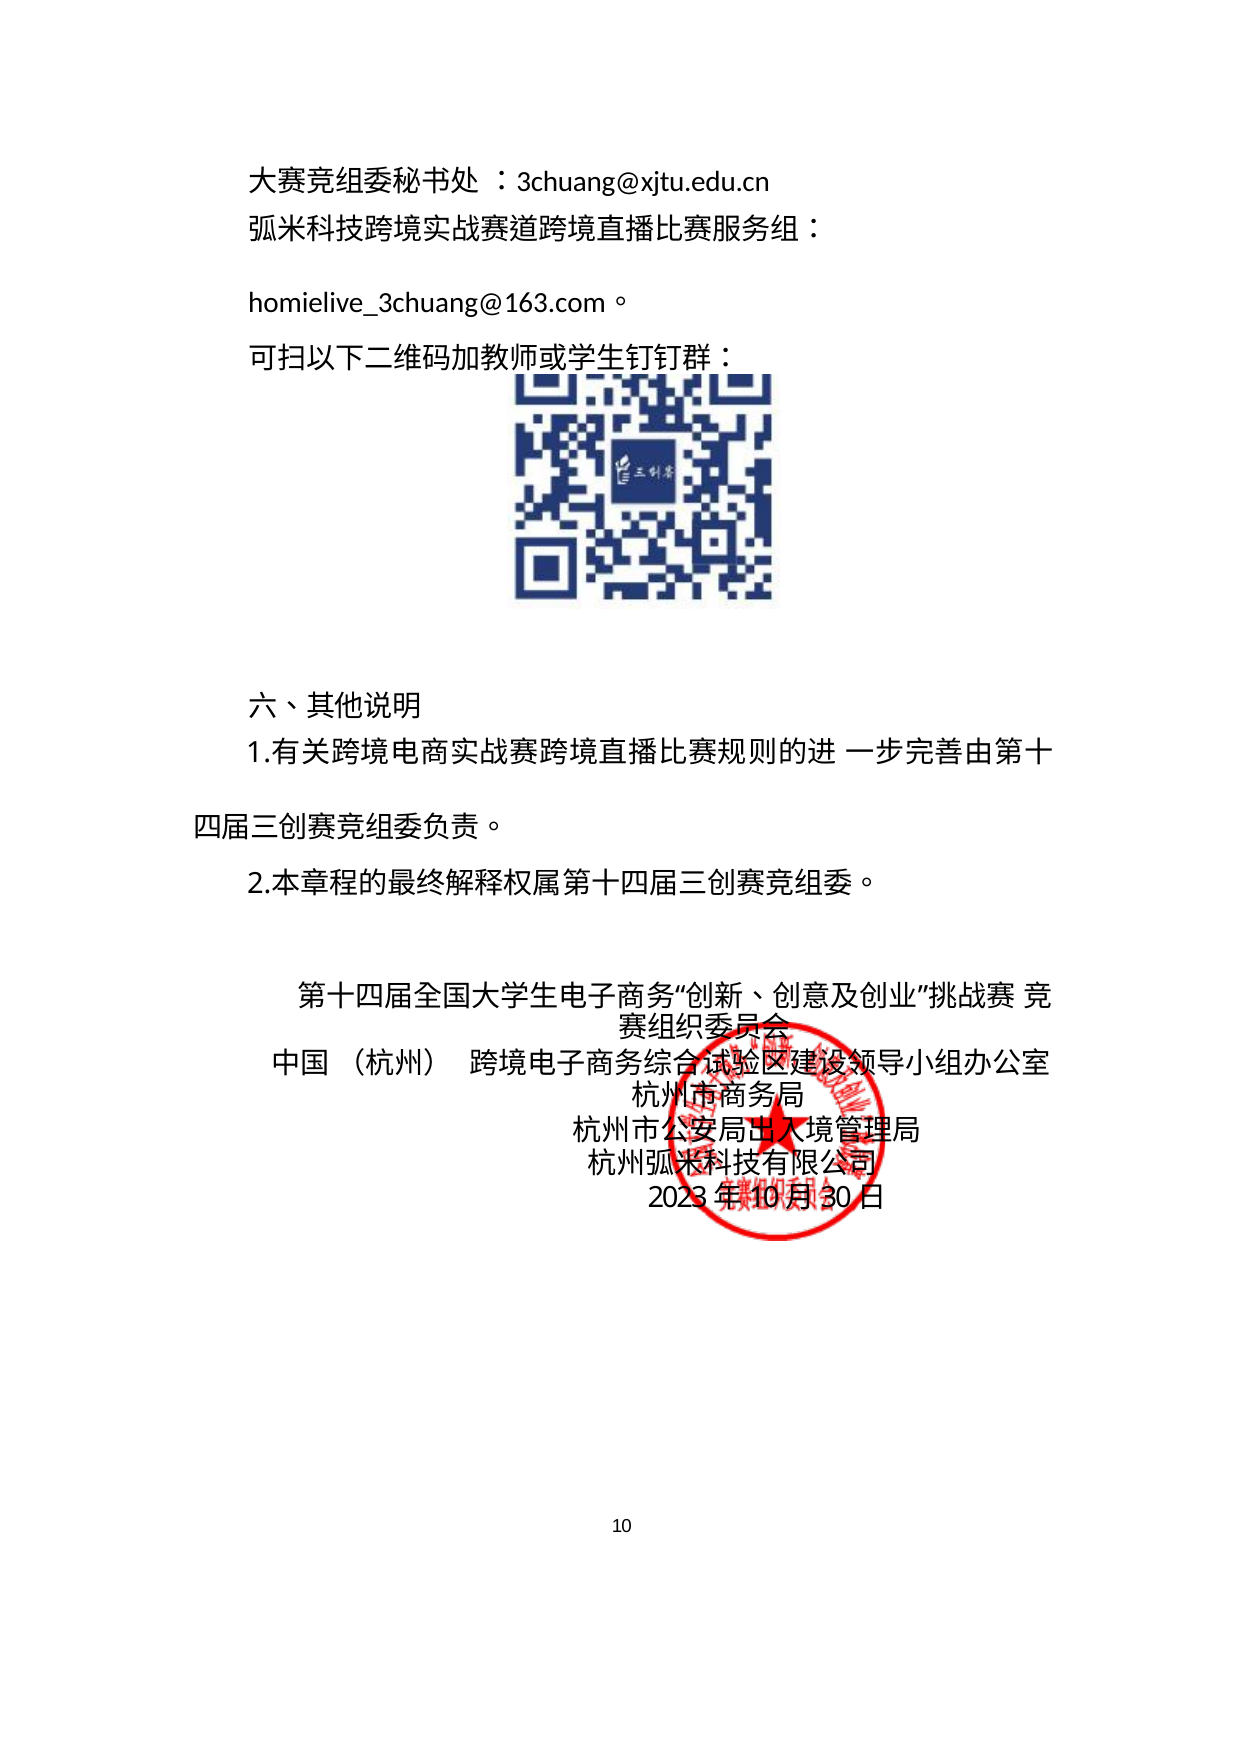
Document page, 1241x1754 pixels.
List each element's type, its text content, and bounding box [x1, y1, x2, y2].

text 弧米科技跨境实战赛道跨境直播比赛服务组： [249, 222, 1054, 284]
text 2023年10月30日 [647, 1181, 1054, 1214]
picture [507, 374, 781, 609]
text 杭州市公安局出入境管理局 [573, 1114, 1054, 1147]
text 杭州弧米科技有限公司 [587, 1147, 1054, 1181]
text 中国 （杭州） 跨境电子商务综合试验区建设领导小组办公室 杭州市商务局 [271, 1047, 1053, 1113]
text homielive_3chuang@163.com。 [248, 284, 1054, 319]
text 六、其他说明 [249, 690, 1054, 723]
picture [667, 1214, 886, 1241]
text 四届三创赛竞组委负责。 [193, 811, 1054, 844]
text 2.本章程的最终解释权属第十四届三创赛竞组委。 [247, 867, 1054, 900]
text 10 [612, 1518, 1054, 1536]
text 大赛竞组委秘书处 ：3chuang@xjtu.edu.cn [248, 163, 1054, 199]
text 可扫以下二维码加教师或学生钉钉群： [248, 342, 1054, 375]
text 1.有关跨境电商实战赛跨境直播比赛规则的进 一步完善由第十 [186, 746, 1053, 811]
text 第十四届全国大学生电子商务“创新、创意及创业”挑战赛 竞赛组织委员会 [297, 980, 1053, 1046]
